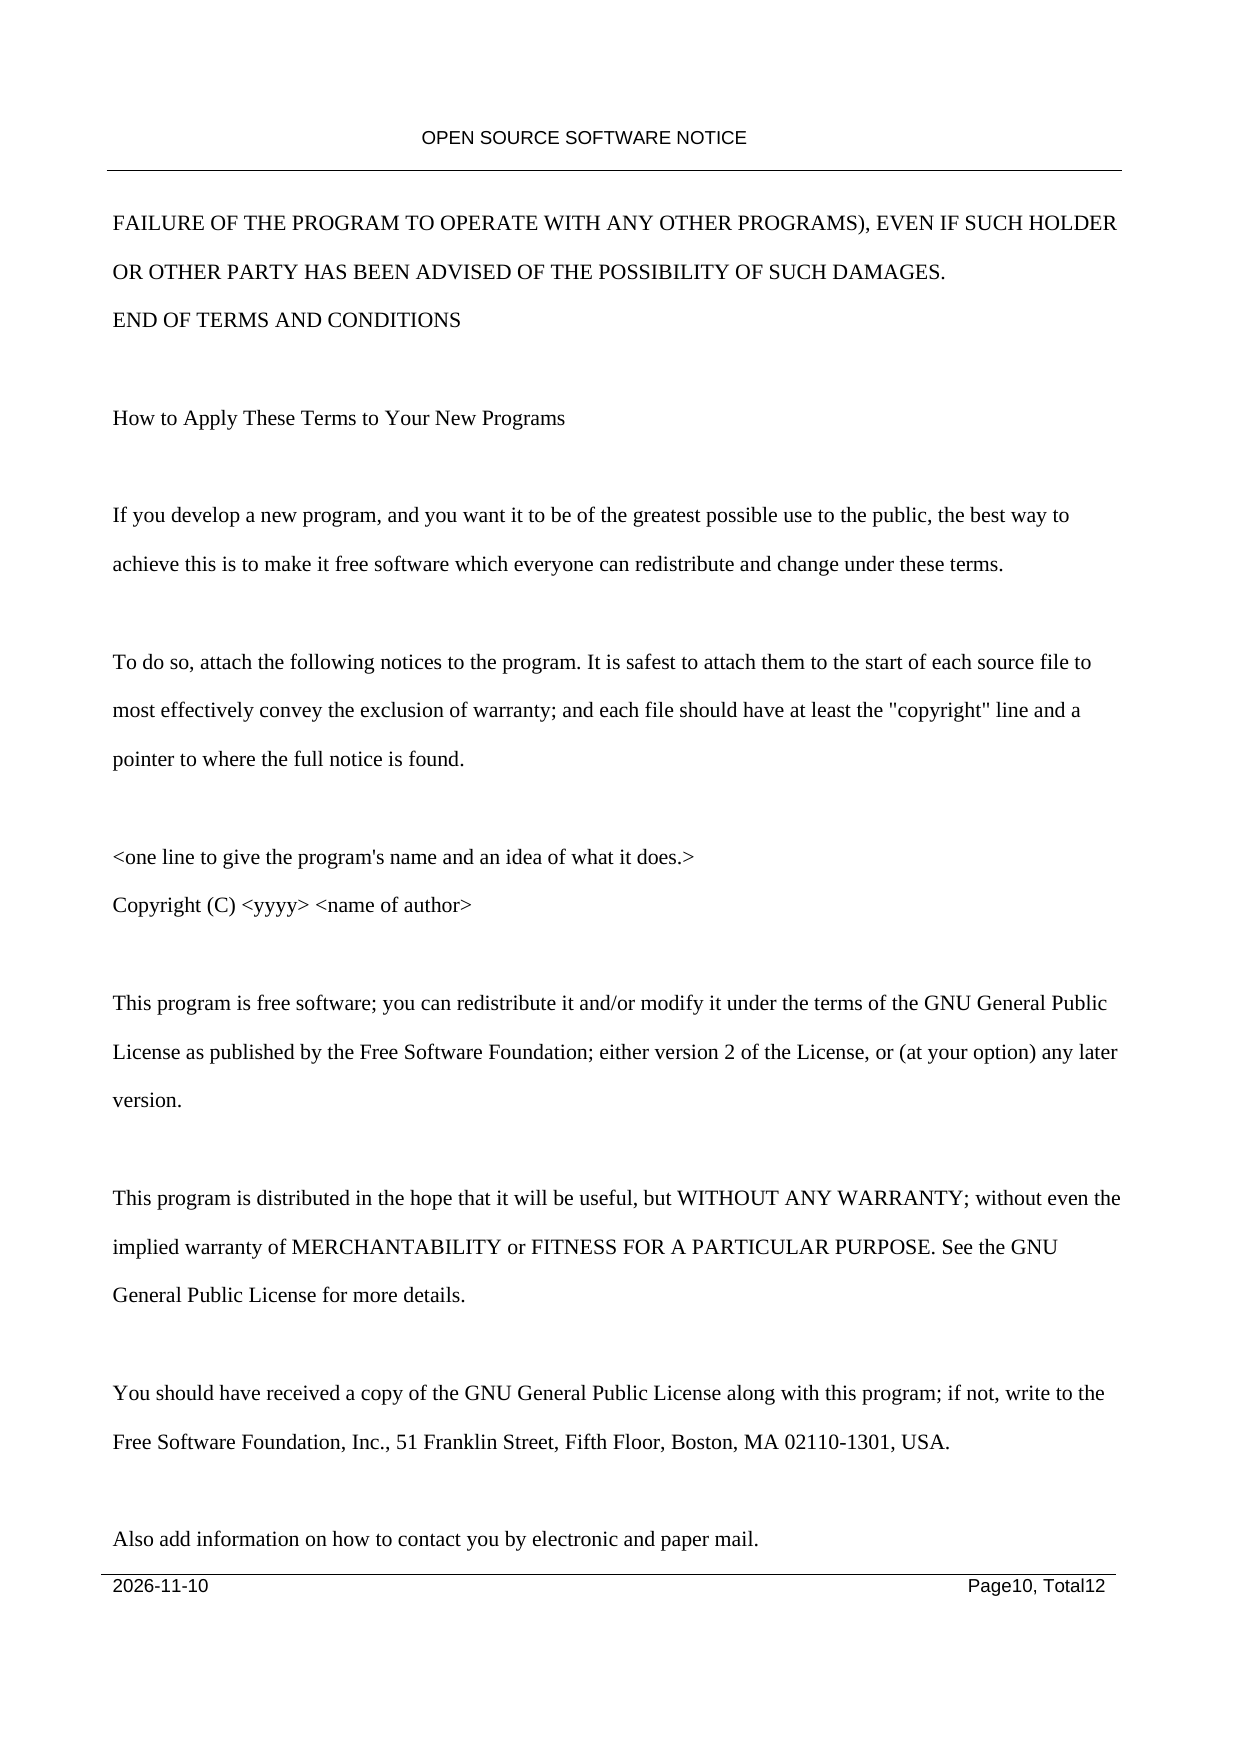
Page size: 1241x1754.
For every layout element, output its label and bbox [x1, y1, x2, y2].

text [112, 206, 1128, 1555]
